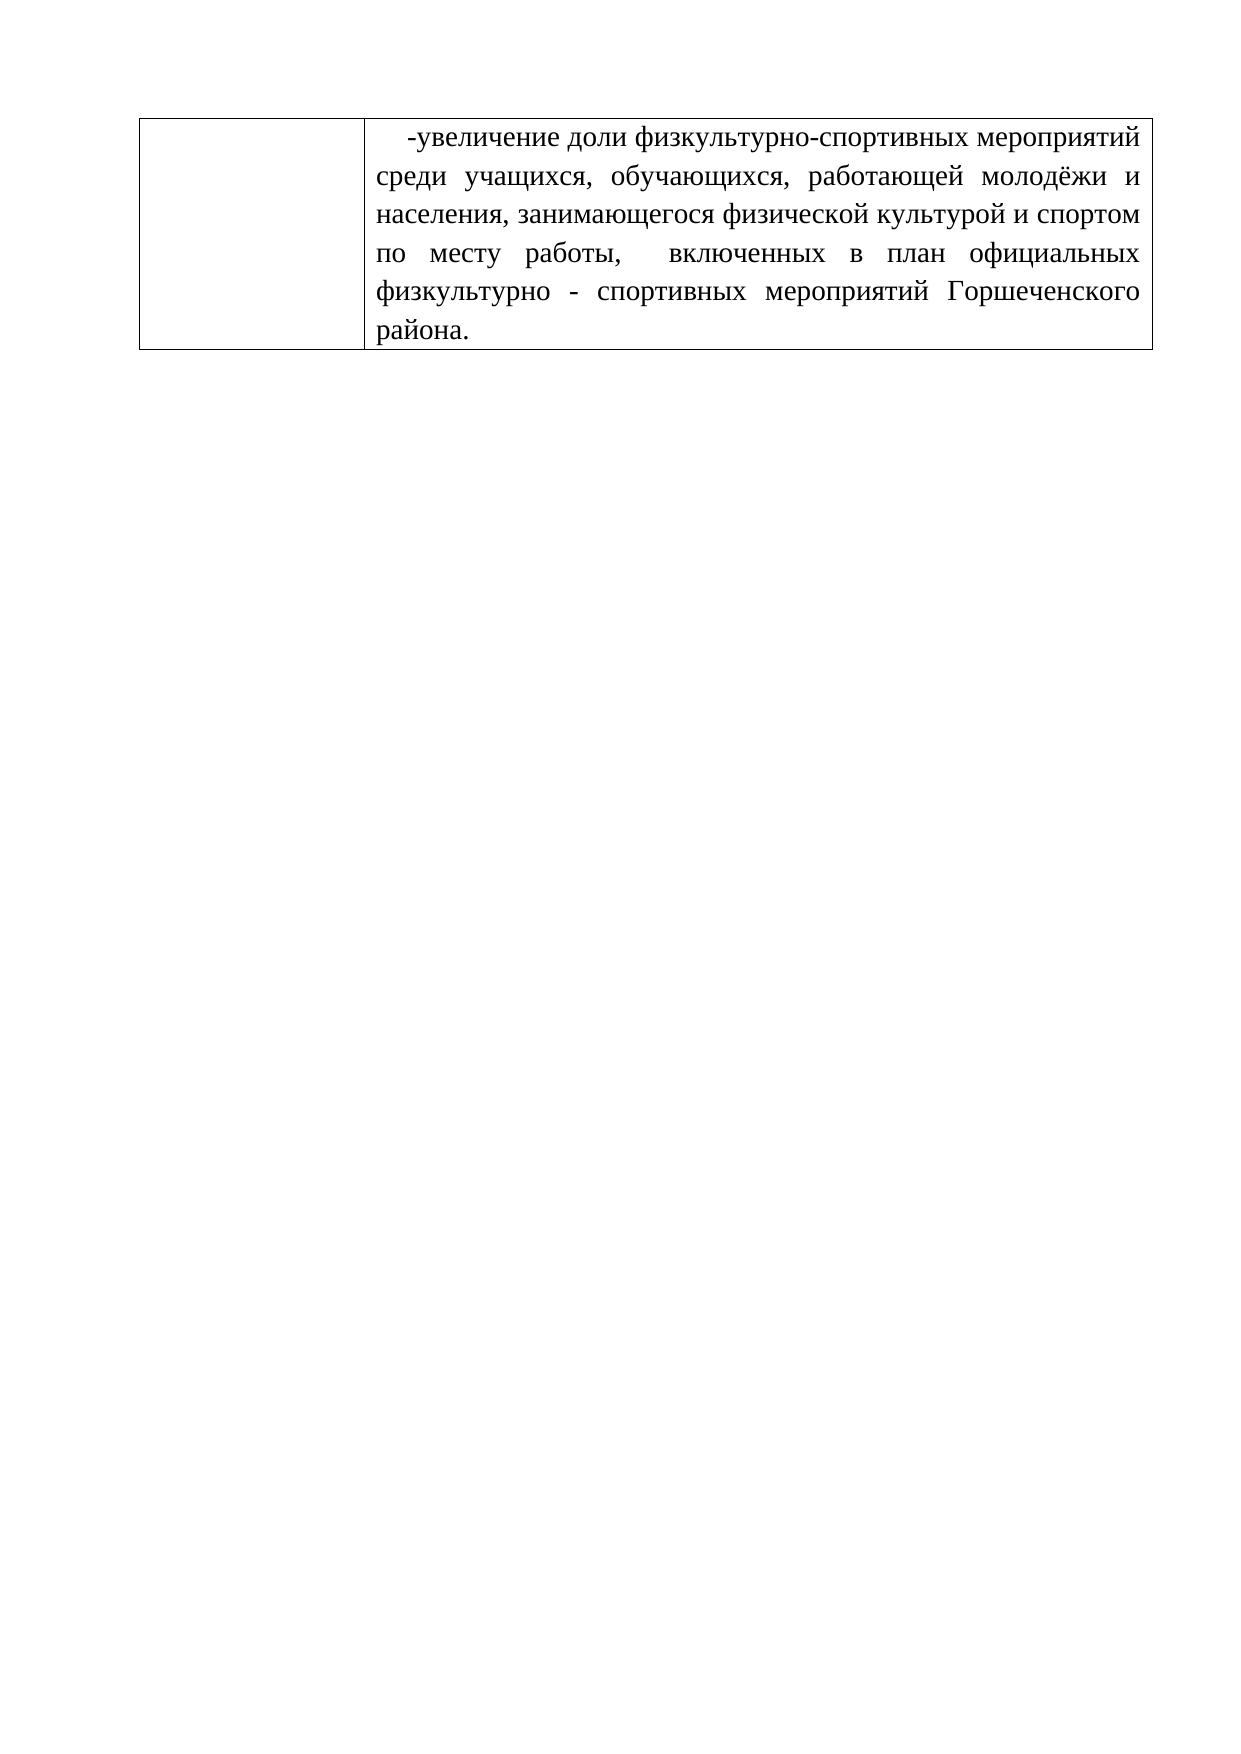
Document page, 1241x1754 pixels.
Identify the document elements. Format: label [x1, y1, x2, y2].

table_cell [365, 119, 1152, 349]
table_cell [140, 119, 364, 349]
